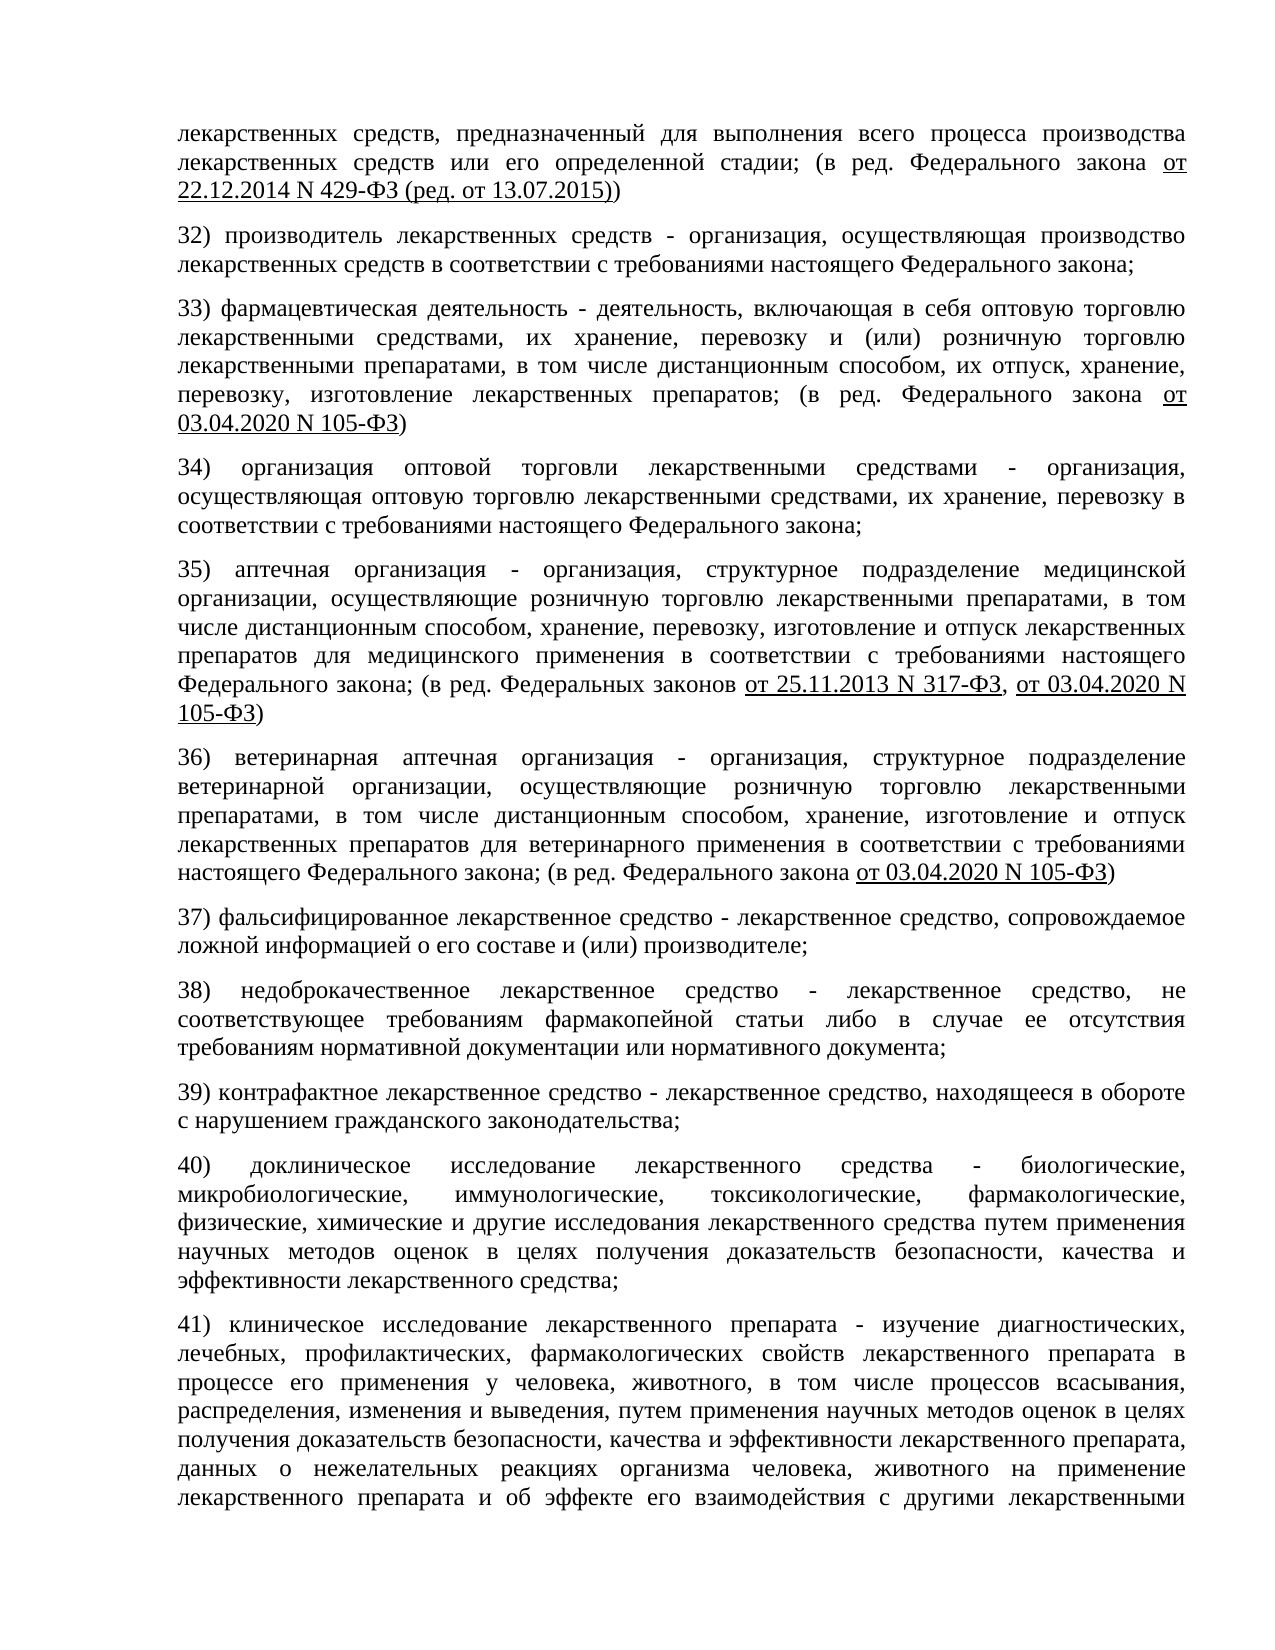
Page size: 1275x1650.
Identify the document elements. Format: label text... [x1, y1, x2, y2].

text 40) доклиническое исследование лекарственного средства - биологические, микробиологические, иммунологические, токсикологические, фармакологические, физические, химические и другие исследования лекарственного средства путем применения научных методов оценок в целях получения доказательств безопасности, качества и эффективности лекарственного средства; [177, 1150, 1186, 1294]
text 37) фальсифицированное лекарственное средство - лекарственное средство, сопровождаемое ложной информацией о его составе и (или) производителе; [177, 902, 1186, 959]
text 33) фармацевтическая деятельность - деятельность, включающая в себя оптовую торговлю лекарственными средствами, их хранение, перевозку и (или) розничную торговлю лекарственными препаратами, в том числе дистанционным способом, их отпуск, хранение, перевозку, изготовление лекарственных препаратов; (в ред. Федерального закона от 03.04.2020 N 105-ФЗ) [177, 293, 1186, 437]
text 36) ветеринарная аптечная организация - организация, структурное подразделение ветеринарной организации, осуществляющие розничную торговлю лекарственными препаратами, в том числе дистанционным способом, хранение, изготовление и отпуск лекарственных препаратов для ветеринарного применения в соответствии с требованиями настоящего Федерального закона; (в ред. Федерального закона от 03.04.2020 N 105-ФЗ) [177, 742, 1186, 886]
text 39) контрафактное лекарственное средство - лекарственное средство, находящееся в обороте с нарушением гражданского законодательства; [177, 1077, 1186, 1134]
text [177, 118, 1186, 204]
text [177, 1309, 1186, 1511]
text 38) недоброкачественное лекарственное средство - лекарственное средство, не соответствующее требованиям фармакопейной статьи либо в случае ее отсутствия требованиям нормативной документации или нормативного документа; [177, 975, 1186, 1061]
text 34) организация оптовой торговли лекарственными средствами - организация, осуществляющая оптовую торговлю лекарственными средствами, их хранение, перевозку в соответствии с требованиями настоящего Федерального закона; [177, 452, 1186, 539]
text 32) производитель лекарственных средств - организация, осуществляющая производство лекарственных средств в соответствии с требованиями настоящего Федерального закона; [177, 220, 1186, 277]
text 35) аптечная организация - организация, структурное подразделение медицинской организации, осуществляющие розничную торговлю лекарственными препаратами, в том числе дистанционным способом, хранение, перевозку, изготовление и отпуск лекарственных препаратов для медицинского применения в соответствии с требованиями настоящего Федерального закона; (в ред. Федеральных законов от 25.11.2013 N 317-ФЗ, от 03.04.2020 N 105-ФЗ) [177, 554, 1186, 727]
